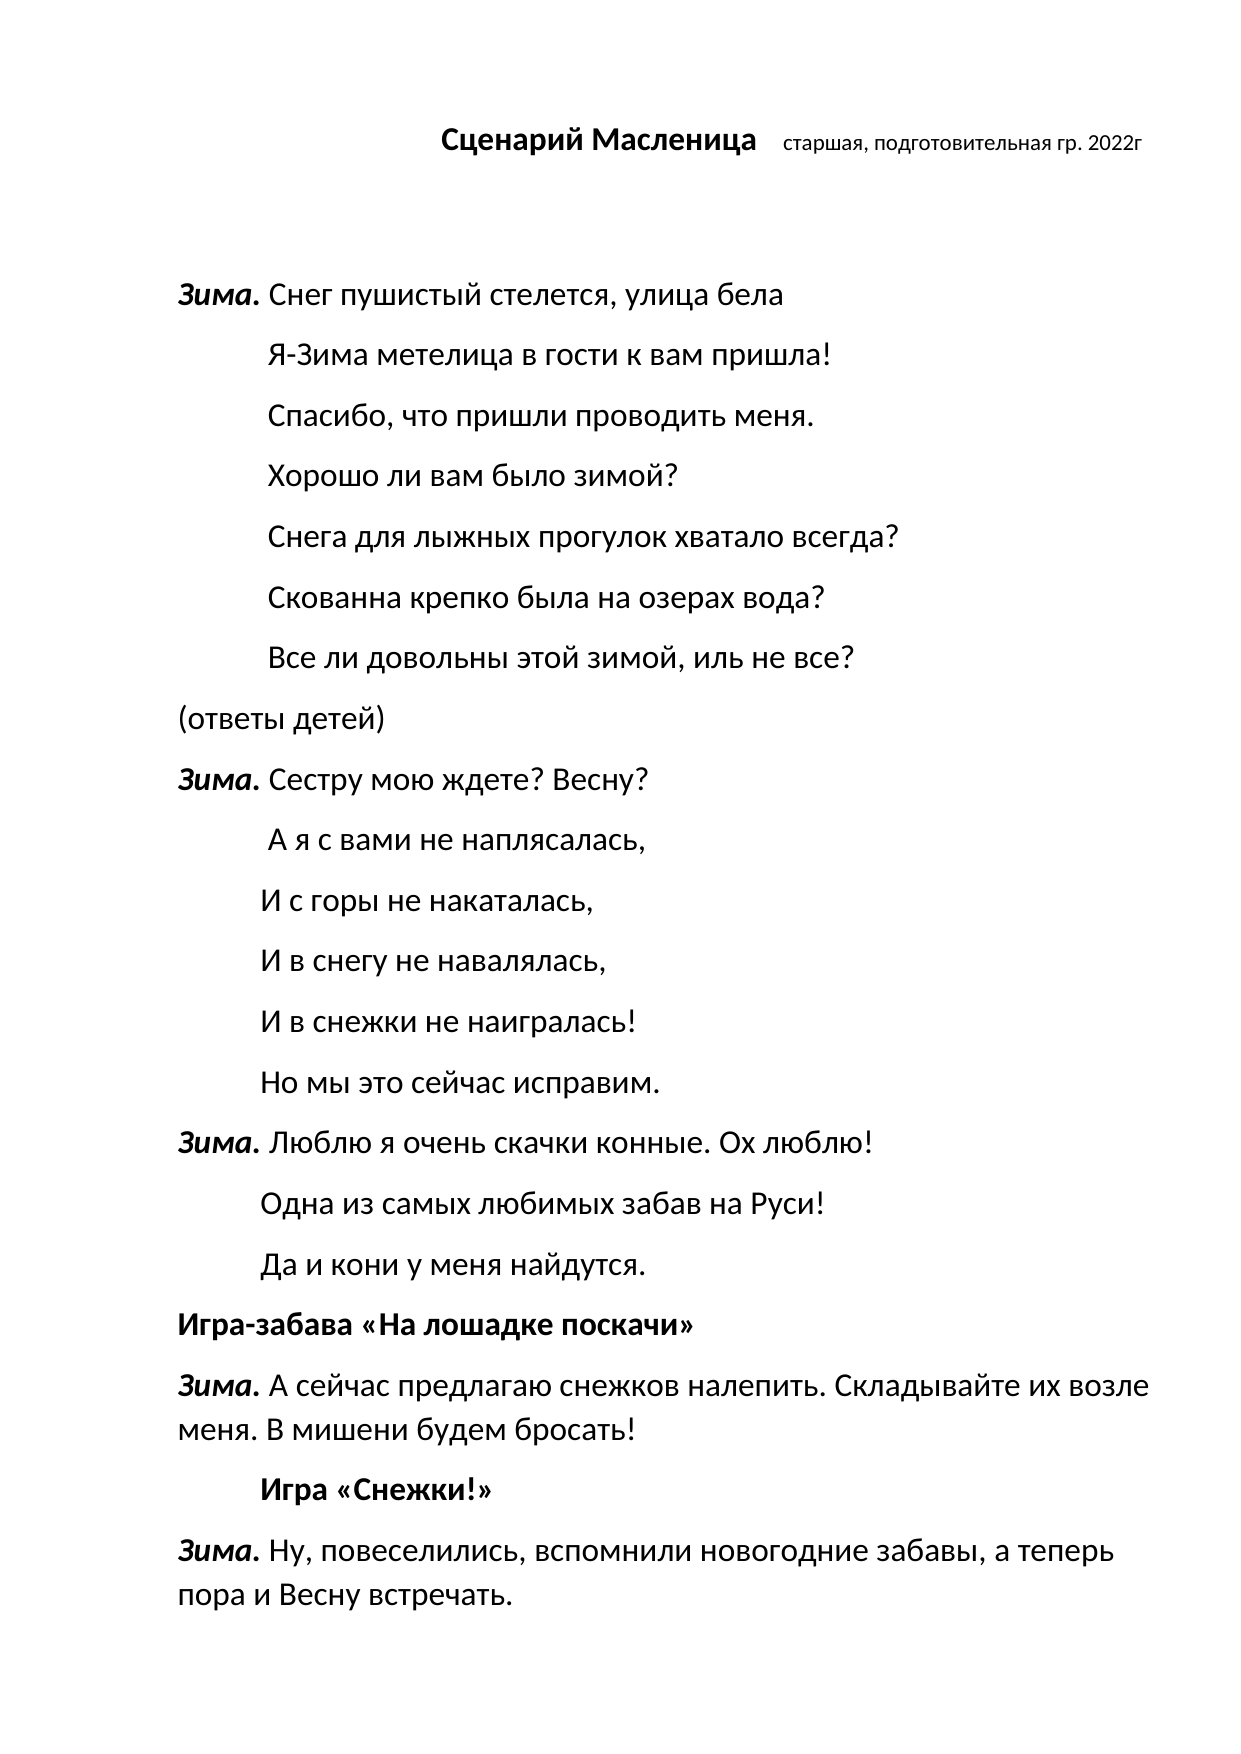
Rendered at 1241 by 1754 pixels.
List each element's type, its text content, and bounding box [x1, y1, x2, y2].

text Зима. Сестру мою ждете? Весну? [177, 757, 1152, 798]
text Игра «Снежки!» [177, 1468, 1152, 1509]
text (ответы детей) [177, 697, 1152, 738]
text Зима. Снег пушистый стелется, улица бела [177, 272, 1152, 313]
text Я-Зима метелица в гости к вам пришла! [177, 333, 1152, 374]
text Да и кони у меня найдутся. [177, 1242, 1152, 1283]
text Снега для лыжных прогулок хватало всегда? [177, 515, 1152, 556]
text Одна из самых любимых забав на Руси! [177, 1182, 1152, 1223]
text Но мы это сейчас исправим. [177, 1061, 1152, 1101]
text Спасибо, что пришли проводить меня. [177, 394, 1152, 434]
text Игра-забава «На лошадке поскачи» [177, 1303, 1152, 1344]
text Сценарий Масленица старшая, подготовительная гр. 2022г [177, 118, 1152, 159]
text Зима. Ну, повеселились, вспомнили новогодние забавы, а теперь пора и Весну встречать. [177, 1529, 1152, 1614]
text И с горы не накаталась, [177, 879, 1152, 919]
text И в снегу не навалялась, [177, 939, 1152, 980]
text Хорошо ли вам было зимой? [177, 454, 1152, 495]
text И в снежки не наигралась! [177, 1000, 1152, 1041]
text А я с вами не наплясалась, [177, 818, 1152, 859]
text Зима. Люблю я очень скачки конные. Ох люблю! [177, 1121, 1152, 1162]
text Зима. А сейчас предлагаю снежков налепить. Складывайте их возле меня. В мишени будем бросать! [177, 1364, 1152, 1448]
text Скованна крепко была на озерах вода? [177, 576, 1152, 616]
text Все ли довольны этой зимой, иль не все? [177, 636, 1152, 677]
